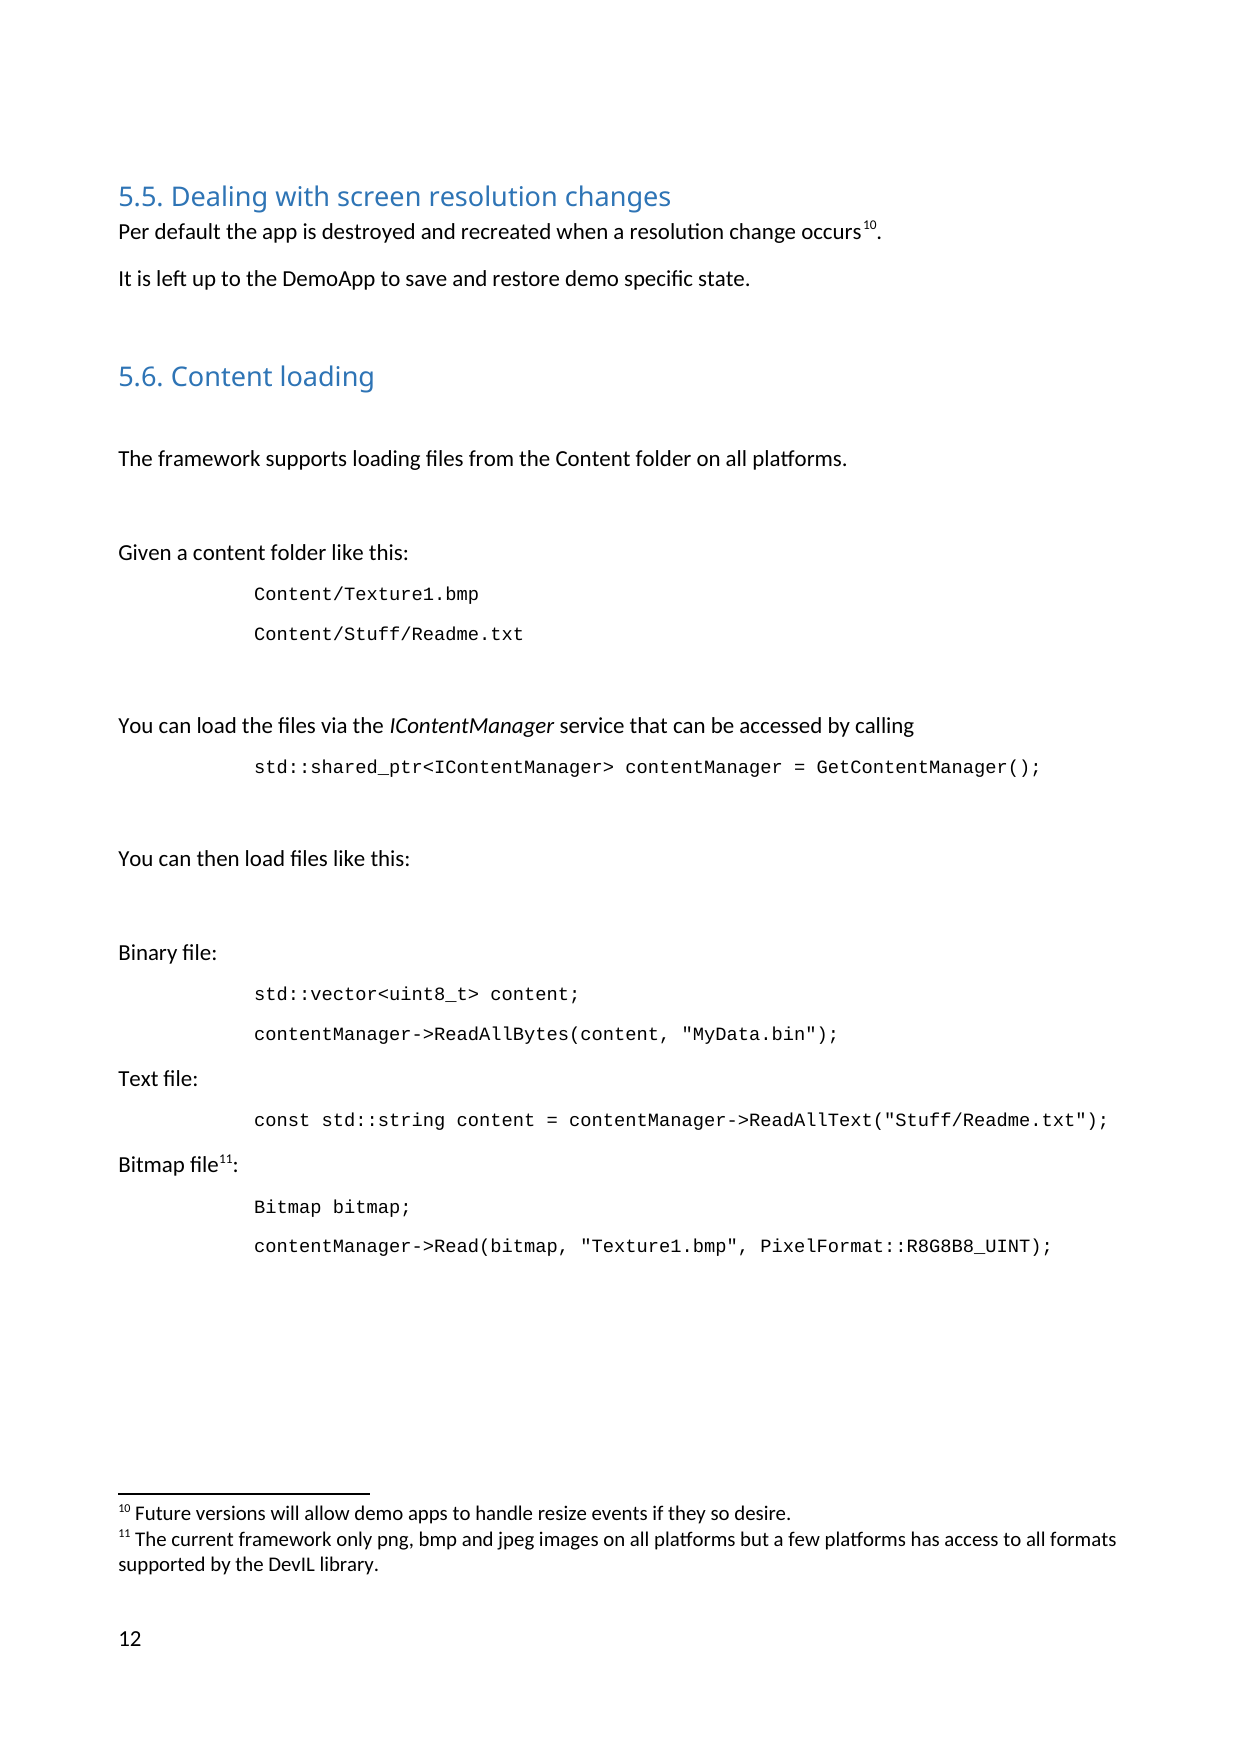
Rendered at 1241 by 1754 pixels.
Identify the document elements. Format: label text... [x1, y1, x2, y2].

text std::shared_ptr<IContentManager> contentManager = GetContentManager(); [118, 758, 1122, 779]
subtitle Content loading [118, 358, 1122, 394]
text Binary file: [118, 938, 1122, 966]
text std::vector<uint8_t> content; [118, 985, 1122, 1006]
text contentManager->ReadAllBytes(content, "MyData.bin"); [118, 1024, 1122, 1046]
text Given a content folder like this: [118, 538, 1122, 566]
text const std::string content = contentManager->ReadAllText("Stuff/Readme.txt"); [118, 1111, 1122, 1132]
text The framework supports loading files from the Content folder on all platforms. [118, 444, 1122, 472]
text Text file: [118, 1064, 1122, 1092]
text Content/Stuff/Readme.txt [118, 624, 1122, 646]
text It is left up to the DemoApp to save and restore demo specific state. [118, 264, 1122, 292]
text Bitmap bitmap; [118, 1197, 1122, 1219]
text Content/Texture1.bmp [118, 585, 1122, 606]
text Bitmap file: [118, 1151, 1122, 1178]
text Per default the app is destroyed and recreated when a resolution change occurs. [118, 217, 1122, 245]
text contentManager->Read(bitmap, "Texture1.bmp", PixelFormat::R8G8B8_UINT); [118, 1237, 1122, 1258]
text You can load the files via the IContentManager service that can be accessed by calling [118, 711, 1122, 739]
subtitle Dealing with screen resolution changes [118, 177, 1122, 214]
text You can then load files like this: [118, 844, 1122, 872]
